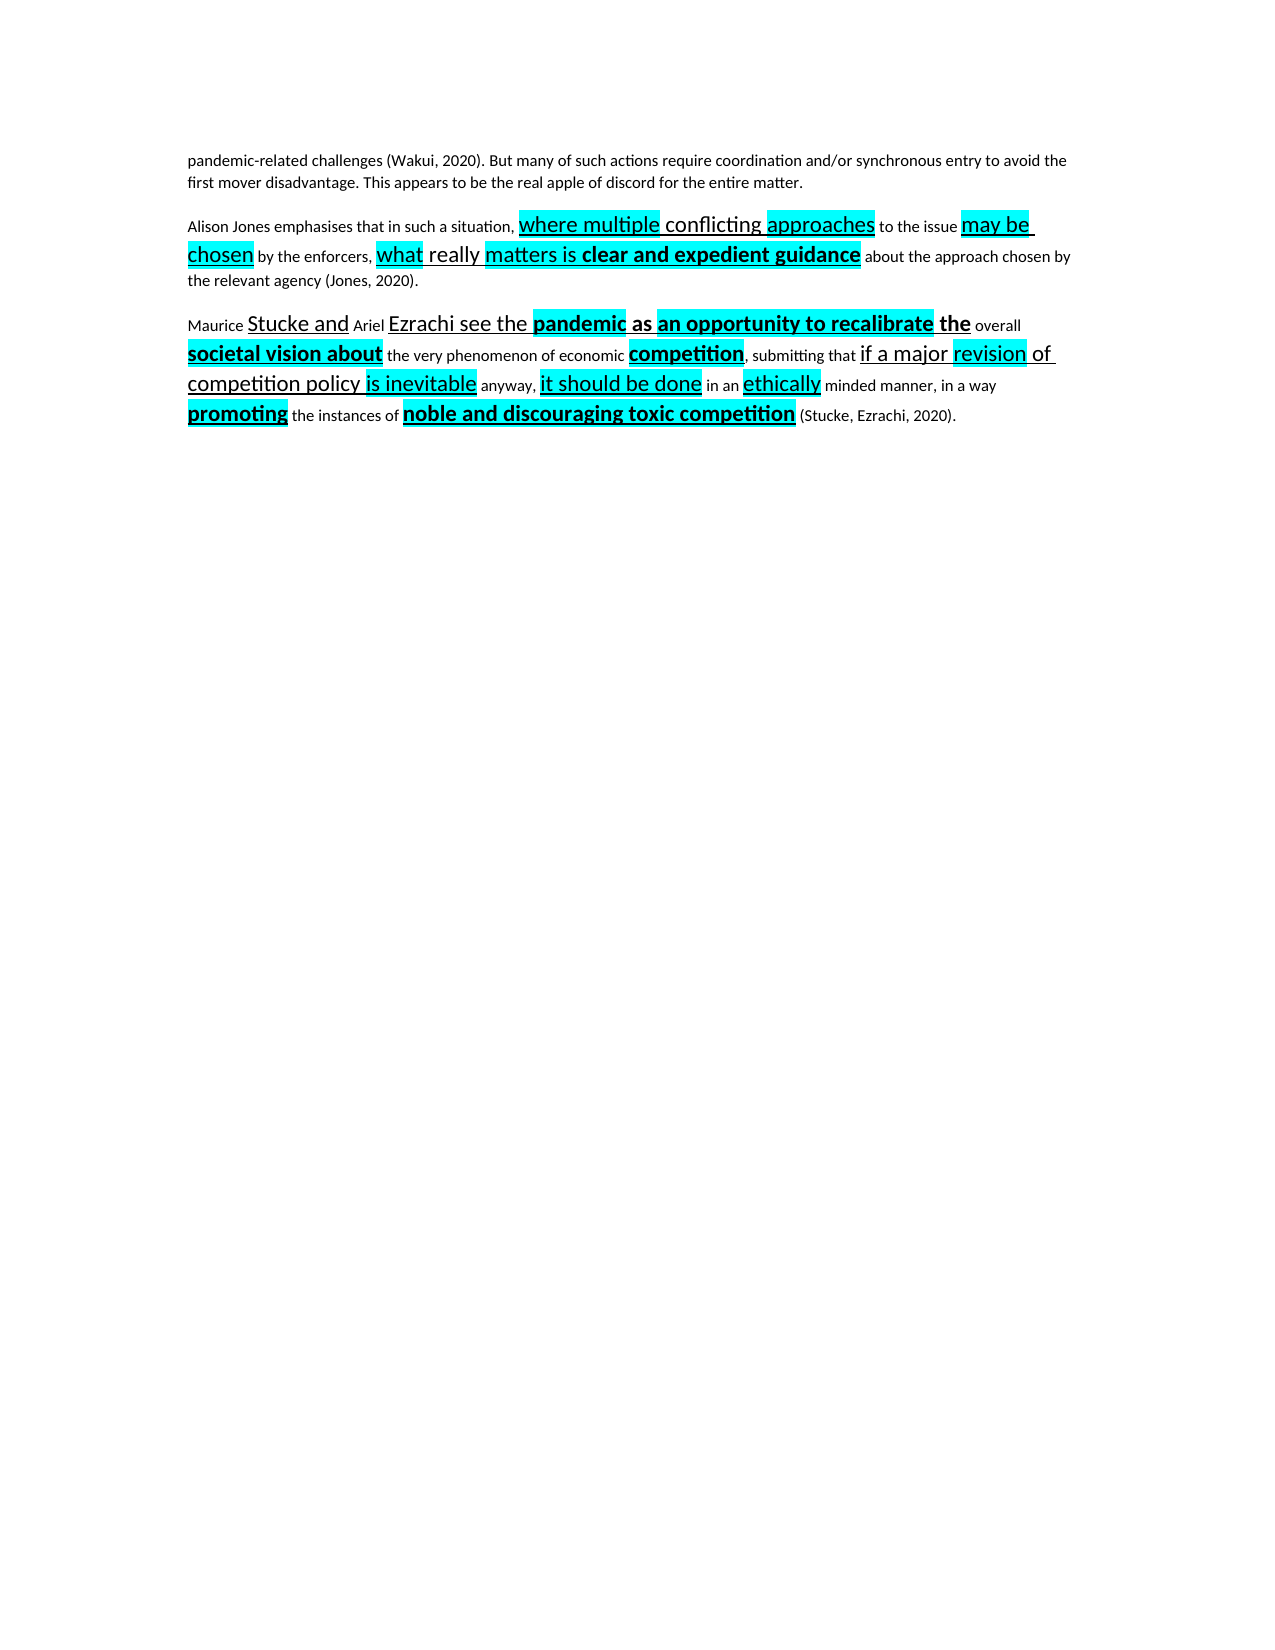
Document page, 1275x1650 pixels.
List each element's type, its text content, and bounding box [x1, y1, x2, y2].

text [187, 150, 1087, 192]
text Alison Jones emphasises that in such a situation, where multiple conflicting approaches to the issue may be chosen by the enforcers, what really matters is clear and expedient guidance about the approach chosen by the relevant agency (Jones, 2020). [187, 210, 1087, 291]
text Maurice Stucke and Ariel Ezrachi see the pandemic as an opportunity to recalibrate the overall societal vision about the very phenomenon of economic competition, submitting that if a major revision of competition policy is inevitable anyway, it should be done in an ethically minded manner, in a way promoting the instances of noble and discouraging toxic competition (Stucke, Ezrachi, 2020). [187, 309, 1087, 427]
